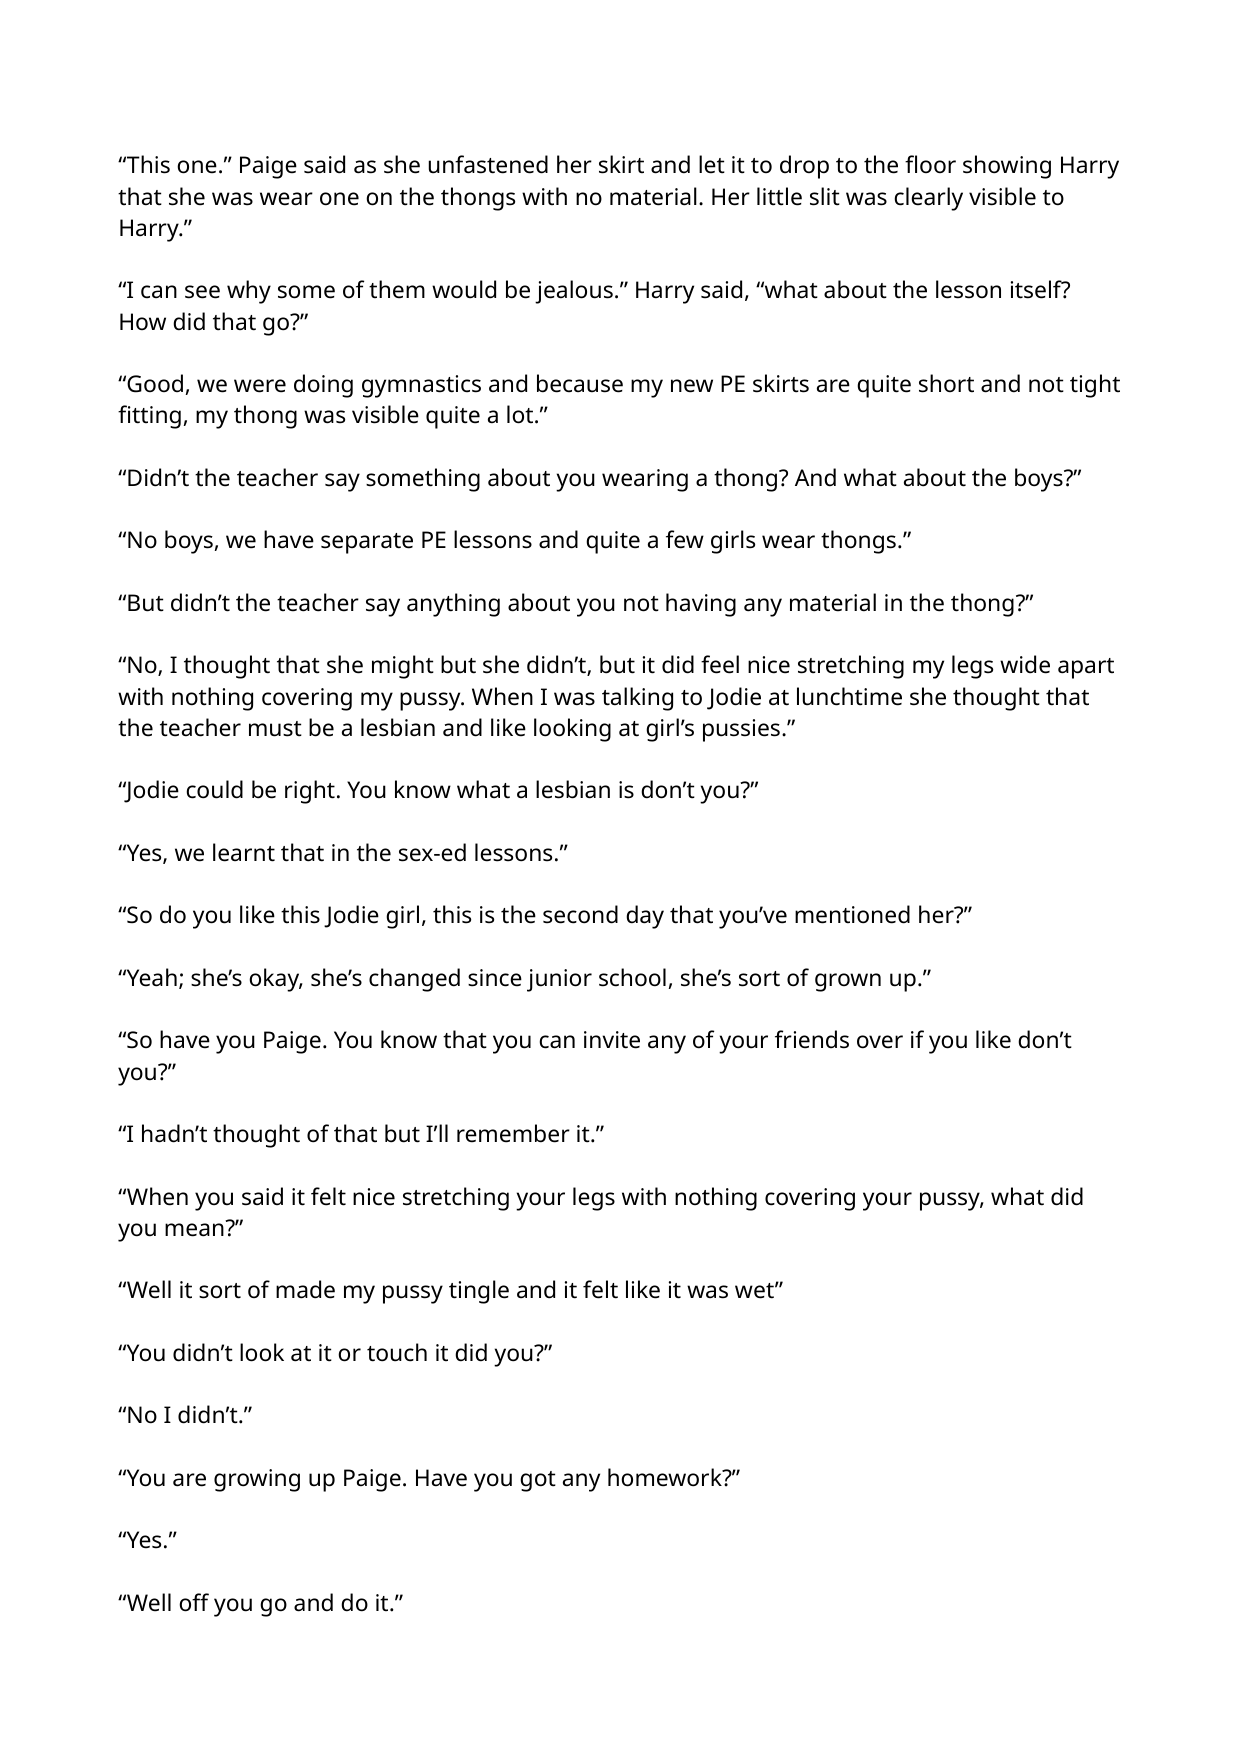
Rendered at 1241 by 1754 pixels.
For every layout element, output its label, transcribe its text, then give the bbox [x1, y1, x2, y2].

text “No, I thought that she might but she didn’t, but it did feel nice stretching my legs wide apart with nothing covering my pussy. When I was talking to Jodie at lunchtime she thought that the teacher must be a lesbian and like looking at girl’s pussies.” [118, 649, 1122, 743]
text “Didn’t the teacher say something about you wearing a thong? And what about the boys?” [118, 462, 1122, 493]
text “But didn’t the teacher say anything about you not having any material in the thong?” [118, 587, 1122, 618]
text “Yeah; she’s okay, she’s changed since junior school, she’s sort of grown up.” [118, 962, 1122, 993]
text “Well off you go and do it.” [118, 1587, 1122, 1618]
text “Yes, we learnt that in the sex-ed lessons.” [118, 837, 1122, 868]
text “You are growing up Paige. Have you got any homework?” [118, 1462, 1122, 1493]
text “Good, we were doing gymnastics and because my new PE skirts are quite short and not tight fitting, my thong was visible quite a lot.” [118, 368, 1122, 431]
text “No I didn’t.” [118, 1399, 1122, 1431]
text “Yes.” [118, 1524, 1122, 1556]
text “No boys, we have separate PE lessons and quite a few girls wear thongs.” [118, 524, 1122, 556]
text “So do you like this Jodie girl, this is the second day that you’ve mentioned her?” [118, 899, 1122, 931]
text “This one.” Paige said as she unfastened her skirt and let it to drop to the floor showing Harry that she was wear one on the thongs with no material. Her little slit was clearly visible to Harry.” [118, 149, 1122, 243]
text “I hadn’t thought of that but I’ll remember it.” [118, 1118, 1122, 1149]
text “I can see why some of them would be jealous.” Harry said, “what about the lesson itself? How did that go?” [118, 274, 1122, 337]
text “So have you Paige. You know that you can invite any of your friends over if you like don’t you?” [118, 1024, 1122, 1087]
text “When you said it felt nice stretching your legs with nothing covering your pussy, what did you mean?” [118, 1181, 1122, 1243]
text “You didn’t look at it or touch it did you?” [118, 1337, 1122, 1368]
text “Jodie could be right. You know what a lesbian is don’t you?” [118, 774, 1122, 806]
text “Well it sort of made my pussy tingle and it felt like it was wet” [118, 1274, 1122, 1306]
